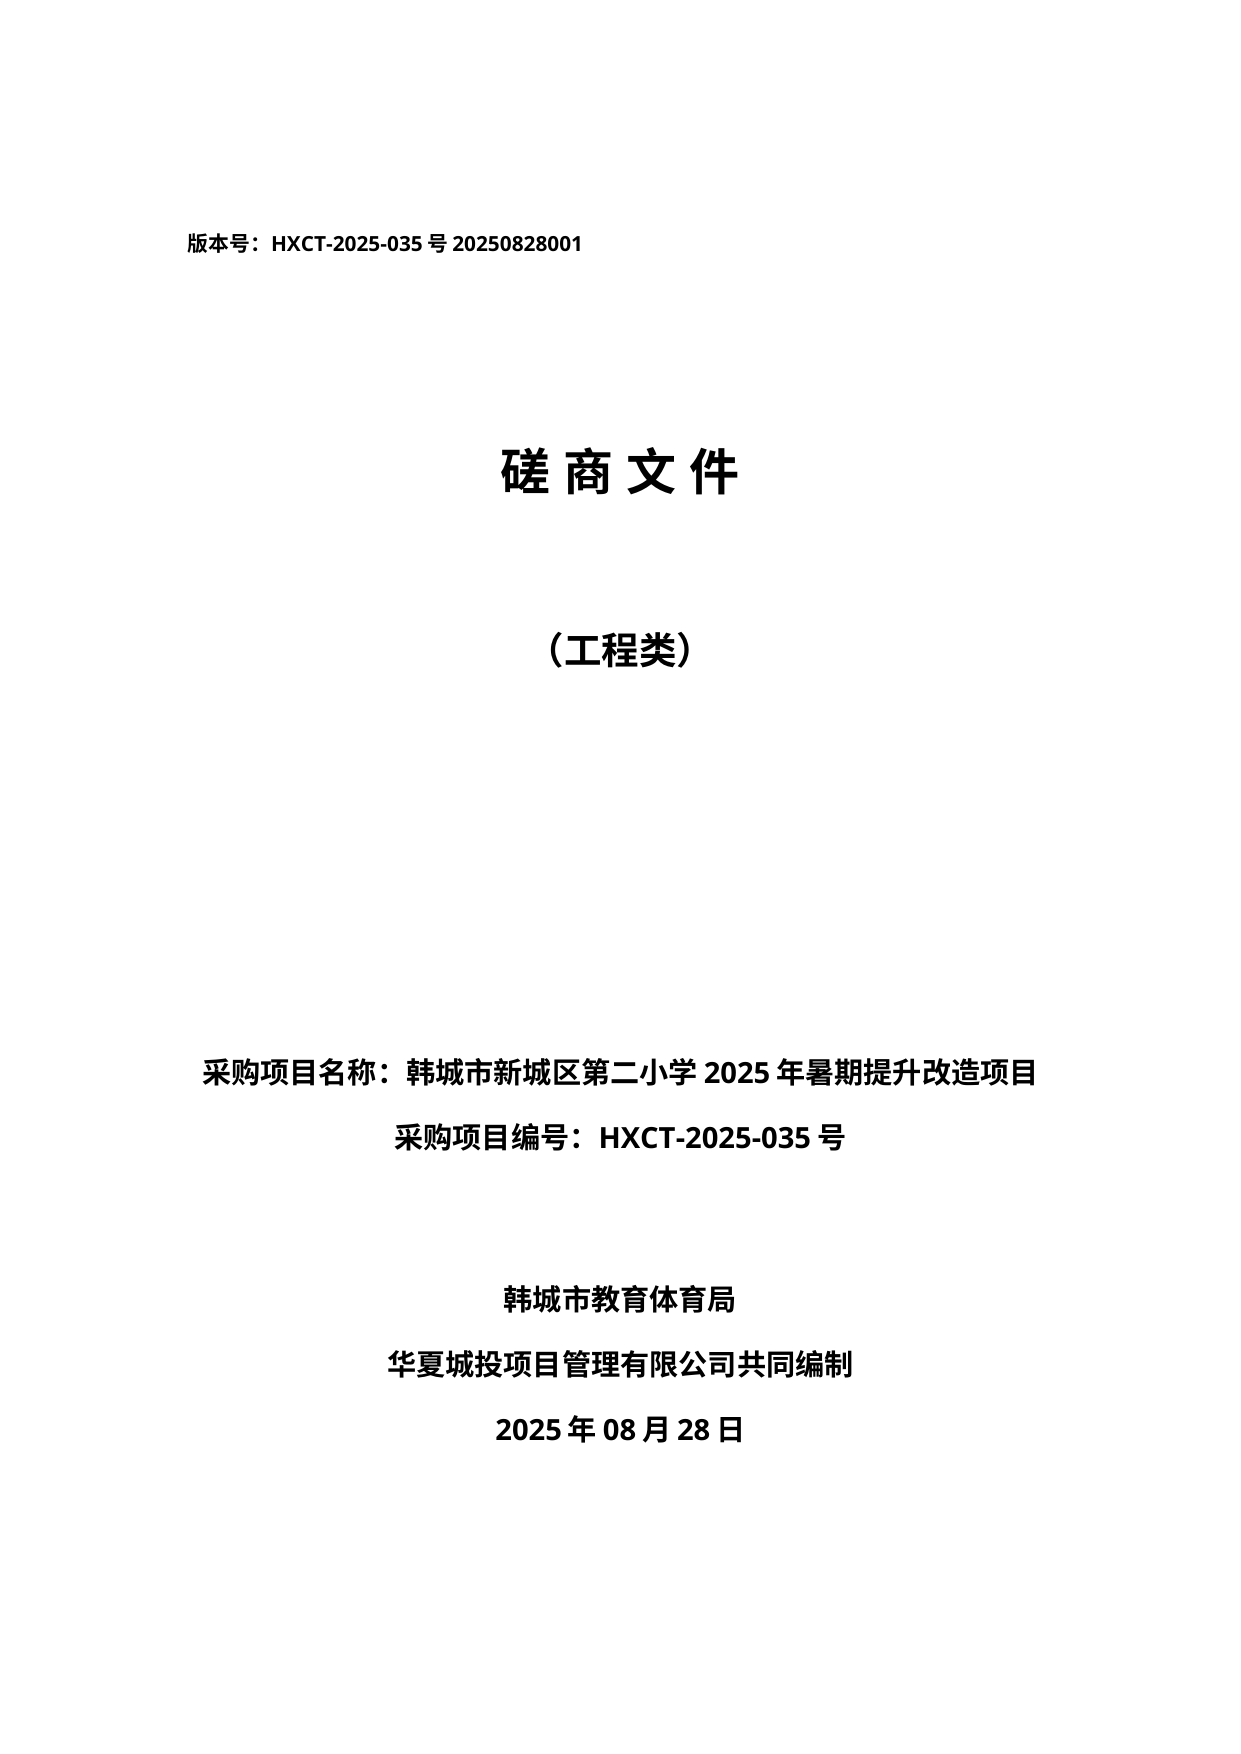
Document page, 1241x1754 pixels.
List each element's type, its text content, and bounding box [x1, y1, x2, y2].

text 2025年08月28日 [187, 1397, 1053, 1462]
text 华夏城投项目管理有限公司共同编制 [187, 1332, 1053, 1397]
text 版本号：HXCT-2025-035号20250828001 [187, 227, 1053, 422]
text 磋 商 文 件 [187, 422, 1053, 617]
text （工程类） [187, 617, 1053, 1039]
text 采购项目编号：HXCT-2025-035号 [187, 1104, 1053, 1267]
text 采购项目名称：韩城市新城区第二小学2025年暑期提升改造项目 [187, 1039, 1053, 1104]
text 韩城市教育体育局 [187, 1267, 1053, 1332]
